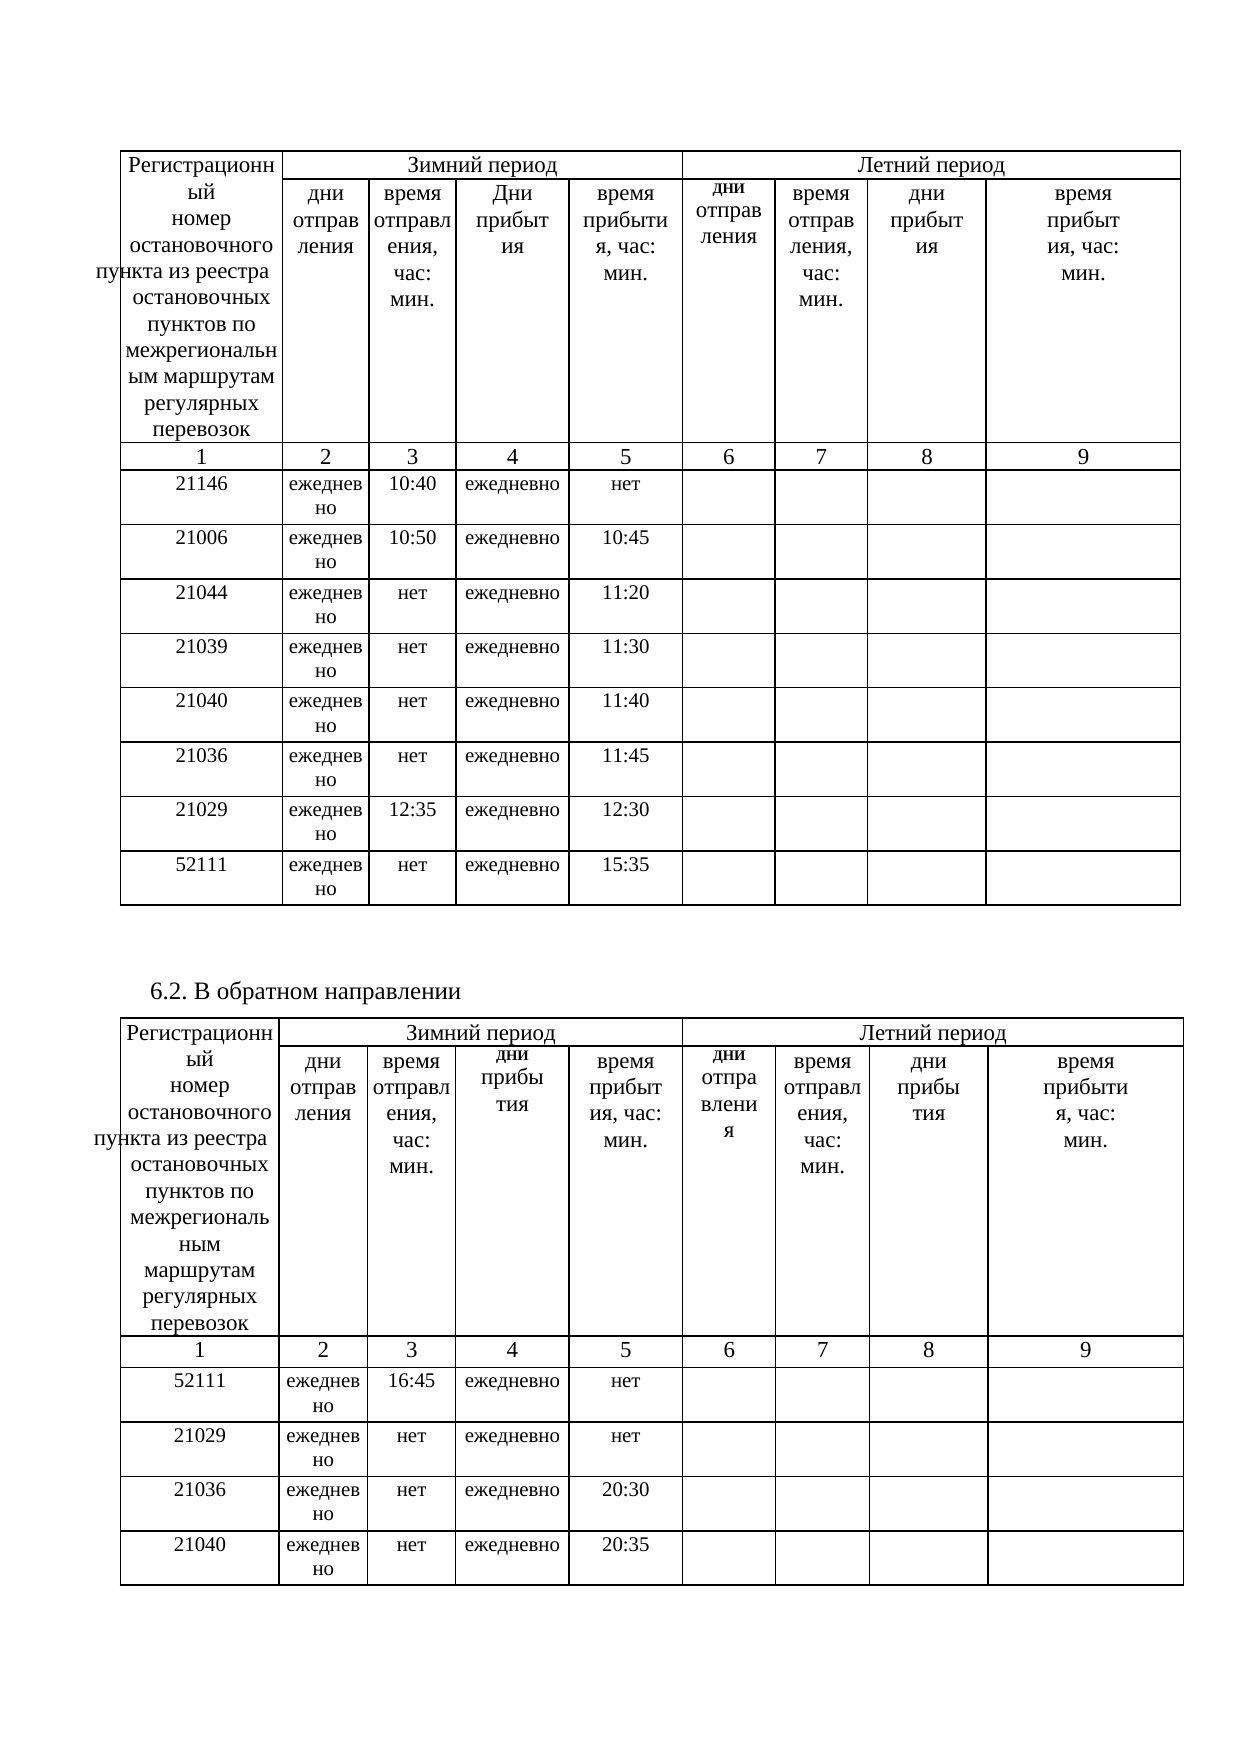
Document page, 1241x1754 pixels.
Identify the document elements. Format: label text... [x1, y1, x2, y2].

table_cell [776, 634, 867, 687]
table_cell ежедневно [280, 1477, 367, 1530]
table_cell [989, 1423, 1183, 1476]
table_cell [987, 580, 1180, 632]
table_cell ежедневно [280, 1423, 367, 1476]
table_cell 4 [457, 443, 568, 469]
table_cell [683, 852, 774, 904]
table_cell время прибыт ия, час: мин. [987, 180, 1180, 441]
table_cell 3 [368, 1337, 455, 1367]
table_cell ежедневно [280, 1532, 367, 1584]
table_cell ежедневно [457, 743, 568, 796]
table_cell [776, 580, 867, 632]
table_cell [776, 525, 867, 578]
table_cell [989, 1477, 1183, 1530]
table_cell [776, 1477, 869, 1530]
table_cell [868, 525, 985, 578]
table_cell нет [370, 688, 455, 741]
table_cell нет [370, 580, 455, 632]
table_cell [989, 1368, 1183, 1421]
table_cell 21040 [121, 1532, 278, 1584]
table_cell [870, 1368, 987, 1421]
table_cell [776, 1532, 869, 1584]
table_cell ежедневно [457, 852, 568, 904]
table_cell [776, 743, 867, 796]
text 6.2. В обратном направлении [150, 976, 1090, 1005]
table_cell ежедневно [457, 688, 568, 741]
table_cell 11:30 [570, 634, 682, 687]
table_cell ежедневно [456, 1423, 568, 1476]
table_cell [776, 797, 867, 850]
table_cell Дни прибыт ия [457, 180, 568, 441]
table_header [121, 1019, 278, 1335]
table_cell ежедневно [283, 471, 368, 524]
table_cell 11:40 [570, 688, 682, 741]
table_cell [683, 743, 774, 796]
table_cell [868, 797, 985, 850]
table_cell 3 [370, 443, 455, 469]
table_cell нет [370, 852, 455, 904]
table_cell [683, 580, 774, 632]
table_cell ежедневно [283, 852, 368, 904]
table_cell нет [570, 471, 682, 524]
table_cell 10:45 [570, 525, 682, 578]
table_cell 2 [283, 443, 368, 469]
table_cell 20:30 [570, 1477, 682, 1530]
table_cell ДНИ прибы тия [456, 1047, 568, 1335]
table_cell 21036 [121, 1477, 278, 1530]
table_cell ежедневно [283, 797, 368, 850]
table_cell [776, 471, 867, 524]
table_cell 12:30 [570, 797, 682, 850]
table_cell 8 [868, 443, 985, 469]
table_header Зимний период [283, 152, 682, 178]
table_cell 5 [570, 443, 682, 469]
table_cell [683, 1423, 775, 1476]
table_cell 9 [987, 443, 1180, 469]
table_cell 10:40 [370, 471, 455, 524]
table_cell 2 [280, 1337, 367, 1367]
table_header Летний период [683, 152, 1180, 178]
table_cell [987, 852, 1180, 904]
table_cell 52111 [121, 1368, 278, 1421]
table_cell [868, 634, 985, 687]
table_cell 10:50 [370, 525, 455, 578]
table_cell дни прибы тия [870, 1047, 987, 1335]
table_cell 5 [570, 1337, 682, 1367]
table_cell ежедневно [457, 580, 568, 632]
table_cell [868, 743, 985, 796]
table_cell [683, 471, 774, 524]
table_cell [683, 1477, 775, 1530]
table_cell [870, 1423, 987, 1476]
table_cell 21006 [121, 525, 282, 578]
table_cell 6 [683, 1337, 775, 1367]
table_cell ДНИ отпра влени я [683, 1047, 775, 1335]
table_cell нет [368, 1532, 455, 1584]
table_cell ежедневно [283, 580, 368, 632]
table_cell ДНИ отправ ления [683, 180, 774, 441]
table_cell [987, 688, 1180, 741]
table_cell [987, 525, 1180, 578]
table_cell 52111 [121, 852, 282, 904]
table_cell 21029 [121, 797, 282, 850]
table_cell [868, 852, 985, 904]
table_cell 11:45 [570, 743, 682, 796]
table_cell 1 [121, 443, 282, 469]
table_cell 7 [776, 1337, 869, 1367]
table_cell нет [370, 743, 455, 796]
table_cell [683, 1368, 775, 1421]
table_cell ежедневно [456, 1368, 568, 1421]
table_cell 8 [870, 1337, 987, 1367]
table_cell 1 [121, 1337, 278, 1367]
table_cell ежедневно [283, 743, 368, 796]
table_cell время отправ ления, час: мин. [776, 180, 867, 441]
table_cell 21036 [121, 743, 282, 796]
table_cell 11:20 [570, 580, 682, 632]
table_cell 21039 [121, 634, 282, 687]
table_cell 4 [456, 1337, 568, 1367]
table_cell нет [570, 1368, 682, 1421]
table_cell нет [570, 1423, 682, 1476]
table_header Летний период [683, 1019, 1183, 1045]
table_cell ежедневно [457, 471, 568, 524]
table_cell ежедневно [283, 688, 368, 741]
table_cell [683, 525, 774, 578]
table_cell [987, 634, 1180, 687]
table_cell [987, 797, 1180, 850]
table_cell [683, 634, 774, 687]
table_cell нет [370, 634, 455, 687]
table_cell 6 [683, 443, 774, 469]
table_cell 7 [776, 443, 867, 469]
table_header Регистрационный номер остановочного пункта из реестра остановочных пунктов по межрегиональным маршрутам регулярных перевозок [121, 152, 282, 441]
table_cell 21040 [121, 688, 282, 741]
table_cell время отправл ения, час: мин. [370, 180, 455, 441]
table_cell время отправл ения, час: мин. [776, 1047, 869, 1335]
table_cell нет [368, 1477, 455, 1530]
table_cell [683, 688, 774, 741]
table_cell время прибыти я, час: мин. [989, 1047, 1183, 1335]
table_cell [870, 1477, 987, 1530]
table_cell 21146 [121, 471, 282, 524]
table_cell 21044 [121, 580, 282, 632]
table_cell нет [368, 1423, 455, 1476]
table_cell ежедневно [457, 634, 568, 687]
table_cell [868, 688, 985, 741]
table_cell [776, 1423, 869, 1476]
table_cell дни отправ ления [280, 1047, 367, 1335]
table_cell [683, 1532, 775, 1584]
table_cell [868, 471, 985, 524]
table_cell время отправл ения, час: мин. [368, 1047, 455, 1335]
table_cell 9 [989, 1337, 1183, 1367]
table_cell дни прибыт ия [868, 180, 985, 441]
table_cell ежедневно [283, 525, 368, 578]
table_cell время прибыт ия, час: мин. [570, 1047, 682, 1335]
table_cell [776, 1368, 869, 1421]
table_cell 21029 [121, 1423, 278, 1476]
table_cell ежедневно [456, 1532, 568, 1584]
table_cell время прибыти я, час: мин. [570, 180, 682, 441]
table_cell [870, 1532, 987, 1584]
table_cell [683, 797, 774, 850]
table_cell 20:35 [570, 1532, 682, 1584]
table_cell ежедневно [456, 1477, 568, 1530]
table_cell [989, 1532, 1183, 1584]
table_header Зимний период [280, 1019, 682, 1045]
table_cell ежедневно [280, 1368, 367, 1421]
table_cell [776, 688, 867, 741]
table_cell ежедневно [283, 634, 368, 687]
table_cell [987, 743, 1180, 796]
table_cell [987, 471, 1180, 524]
table_cell ежедневно [457, 525, 568, 578]
table_cell 16:45 [368, 1368, 455, 1421]
table_cell ежедневно [457, 797, 568, 850]
table_cell 12:35 [370, 797, 455, 850]
table_cell [868, 580, 985, 632]
table_cell [776, 852, 867, 904]
table_cell 15:35 [570, 852, 682, 904]
table_cell дни отправ ления [283, 180, 368, 441]
